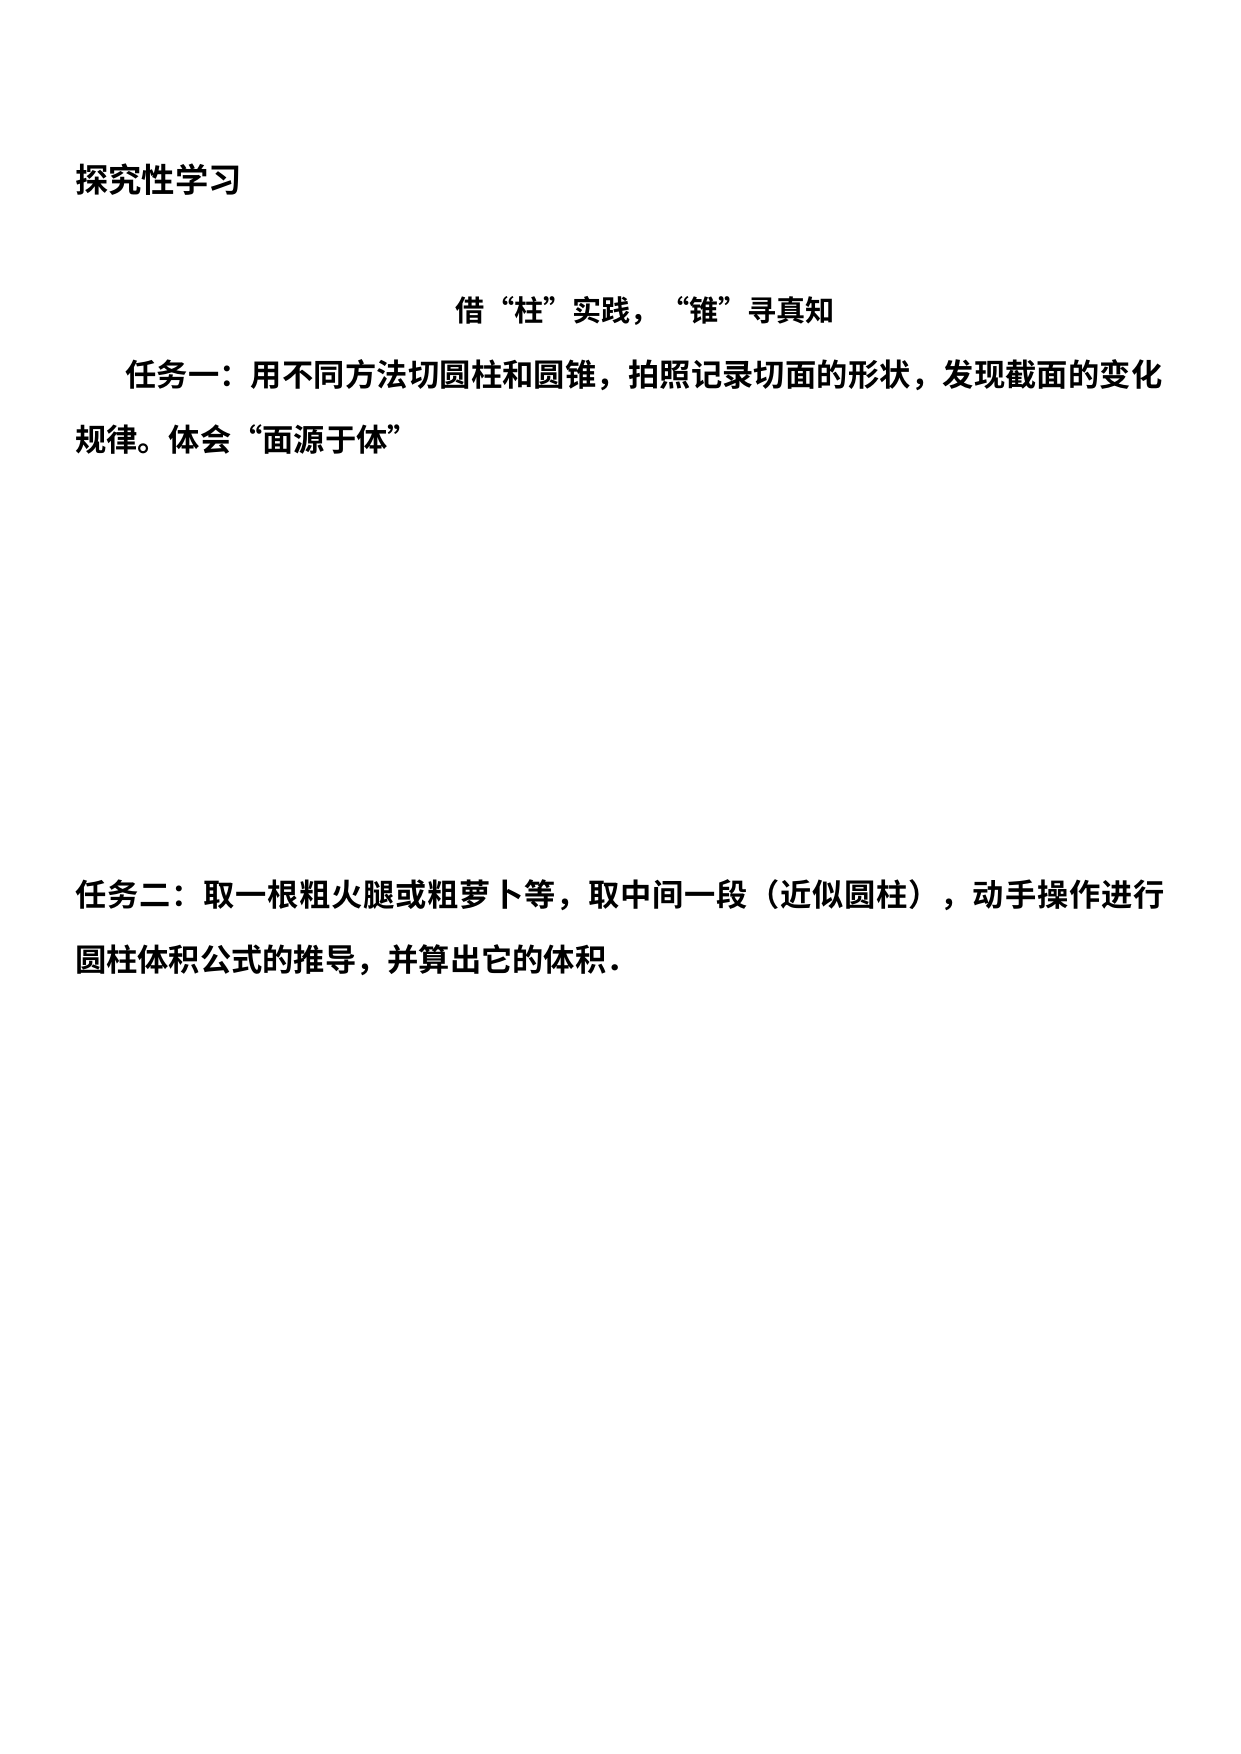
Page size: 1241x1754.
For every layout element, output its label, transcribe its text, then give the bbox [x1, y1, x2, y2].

text 任务一：用不同方法切圆柱和圆锥，拍照记录切面的形状，发现截面的变化规律。体会“面源于体” [75, 341, 1165, 471]
text 探究性学习 [75, 146, 1165, 211]
text 借“柱”实践，“锥”寻真知 [75, 276, 1165, 341]
text 任务二：取一根粗火腿或粗萝卜等，取中间一段（近似圆柱），动手操作进行圆柱体积公式的推导，并算出它的体积． [75, 861, 1165, 991]
